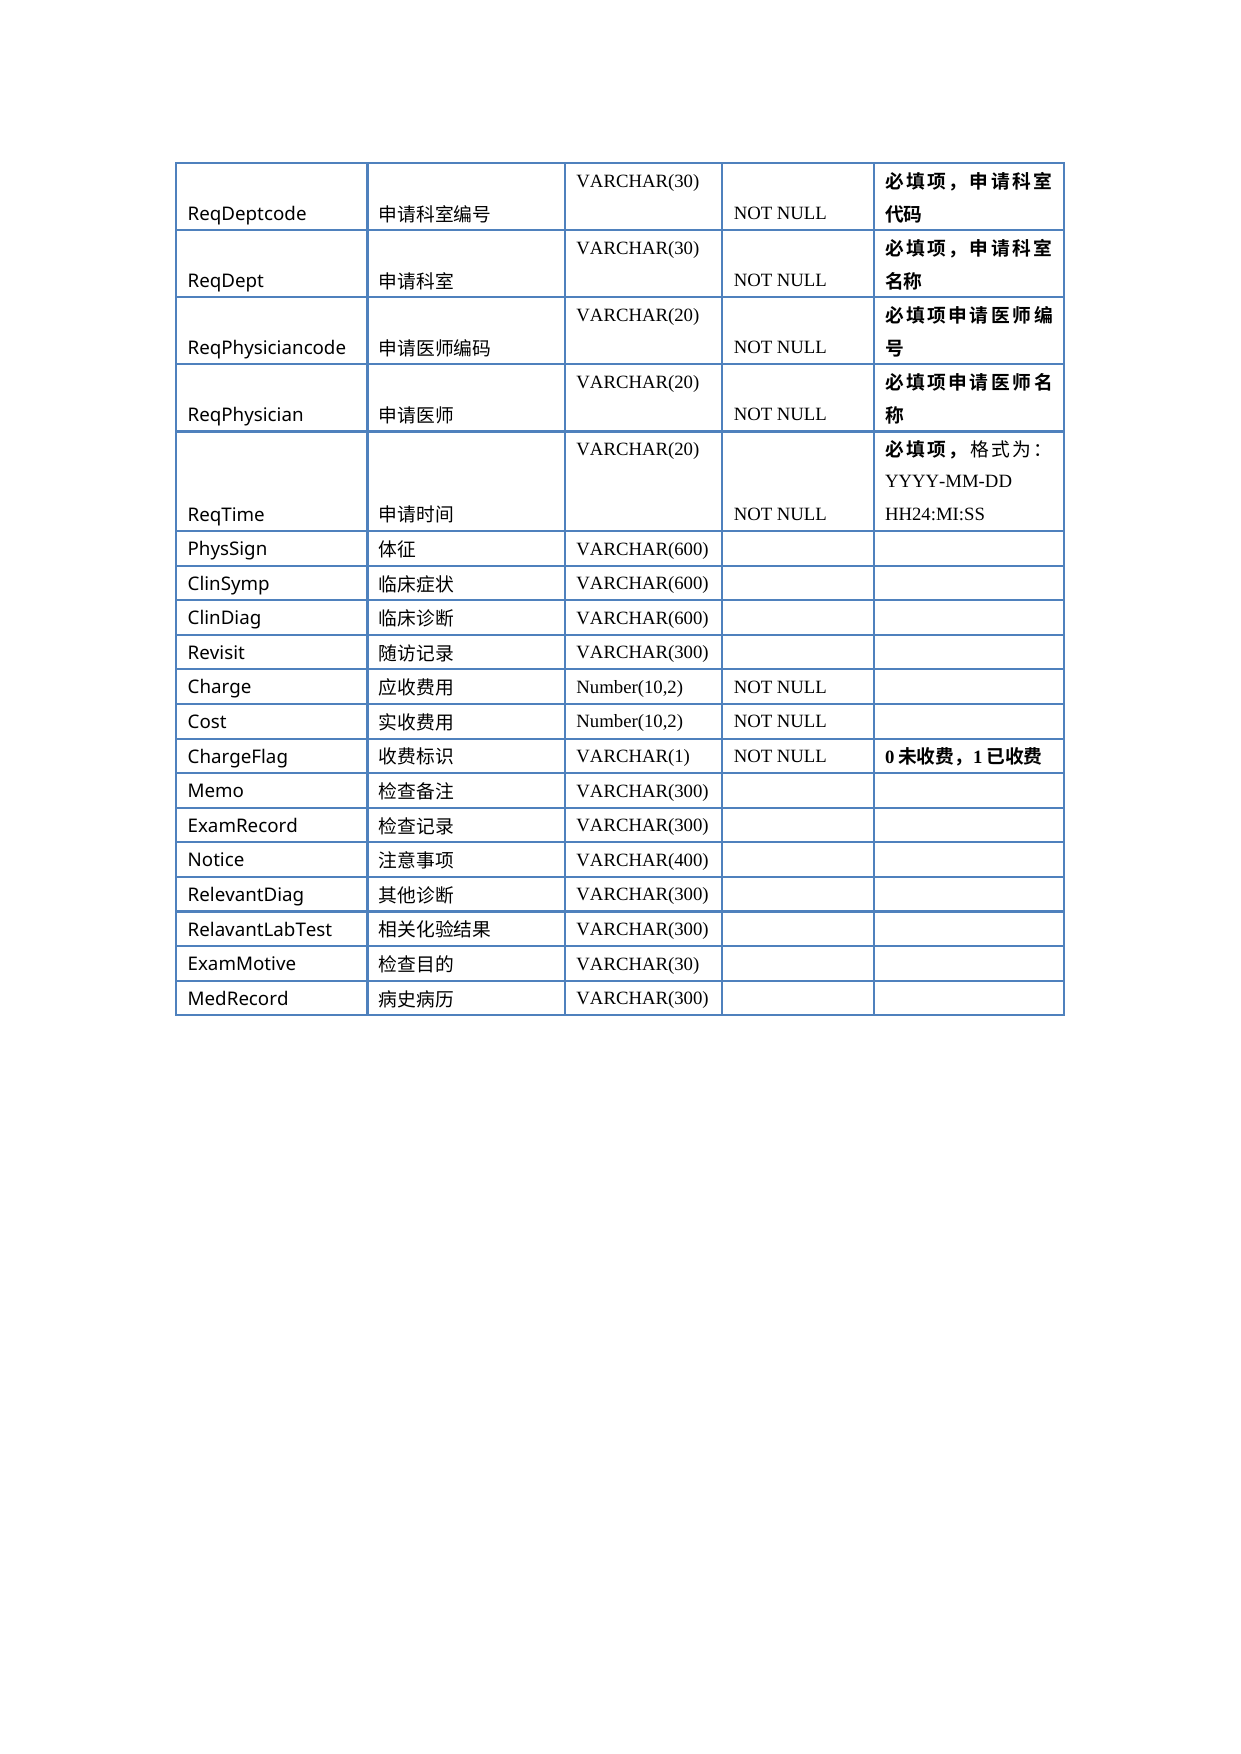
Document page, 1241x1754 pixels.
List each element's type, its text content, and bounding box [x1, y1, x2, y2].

table_cell [875, 913, 1063, 945]
table_cell ExamMotive [177, 947, 366, 979]
table_cell ReqDept [177, 231, 366, 296]
table_cell 必填项申请医师编号 [875, 298, 1063, 363]
table_cell [875, 636, 1063, 668]
table_cell VARCHAR(600) [566, 532, 721, 564]
table_cell VARCHAR(300) [566, 878, 721, 910]
table_cell 必填项，申请科室名称 [875, 231, 1063, 296]
table_cell ReqPhysiciancode [177, 298, 366, 363]
table_cell [875, 567, 1063, 599]
table_cell VARCHAR(600) [566, 567, 721, 599]
table_cell NOT NULL [723, 164, 873, 229]
table_cell VARCHAR(20) [566, 298, 721, 363]
table_cell 检查目的 [369, 947, 564, 979]
table_cell 临床诊断 [369, 601, 564, 634]
table_cell [723, 982, 873, 1014]
table_cell ReqTime [177, 433, 366, 530]
table_cell 申请时间 [369, 433, 564, 530]
table_cell 随访记录 [369, 636, 564, 668]
table_cell [875, 982, 1063, 1014]
table_cell [723, 843, 873, 876]
table_cell VARCHAR(30) [566, 947, 721, 979]
table_cell NOT NULL [723, 705, 873, 737]
table_cell [723, 913, 873, 945]
table_cell 申请科室编号 [369, 164, 564, 229]
table_cell 临床症状 [369, 567, 564, 599]
table_cell 申请医师 [369, 365, 564, 430]
table_cell VARCHAR(300) [566, 913, 721, 945]
table_cell NOT NULL [723, 670, 873, 703]
table_cell NOT NULL [723, 298, 873, 363]
table_cell Memo [177, 774, 366, 807]
table_cell NOT NULL [723, 433, 873, 530]
table_cell [723, 601, 873, 634]
table_cell 检查备注 [369, 774, 564, 807]
table_cell 0未收费，1已收费 [875, 740, 1063, 772]
table_cell 收费标识 [369, 740, 564, 772]
table_cell Cost [177, 705, 366, 737]
table_cell VARCHAR(20) [566, 433, 721, 530]
table_cell [875, 774, 1063, 807]
table_cell VARCHAR(600) [566, 601, 721, 634]
table_cell NOT NULL [723, 740, 873, 772]
table_cell RelevantDiag [177, 878, 366, 910]
table_cell [723, 878, 873, 910]
table_cell 检查记录 [369, 809, 564, 841]
table_cell 必填项申请医师名称 [875, 365, 1063, 430]
table_cell [875, 532, 1063, 564]
table_cell VARCHAR(1) [566, 740, 721, 772]
table_cell [875, 705, 1063, 737]
table_cell [875, 601, 1063, 634]
table_cell [723, 947, 873, 979]
table_cell 必填项，格式为：YYYY-MM-DD HH24:MI:SS [875, 433, 1063, 530]
table_cell [875, 878, 1063, 910]
table_cell [875, 809, 1063, 841]
table_cell [875, 670, 1063, 703]
table_cell PhysSign [177, 532, 366, 564]
table_cell ExamRecord [177, 809, 366, 841]
table_cell [723, 636, 873, 668]
table_cell VARCHAR(30) [566, 164, 721, 229]
table_cell VARCHAR(30) [566, 231, 721, 296]
table_cell 申请医师编码 [369, 298, 564, 363]
table_cell 相关化验结果 [369, 913, 564, 945]
table_cell Number(10,2) [566, 705, 721, 737]
table_cell Notice [177, 843, 366, 876]
table_cell 实收费用 [369, 705, 564, 737]
table_cell [723, 809, 873, 841]
table_cell VARCHAR(400) [566, 843, 721, 876]
table_cell VARCHAR(300) [566, 982, 721, 1014]
table_cell 申请科室 [369, 231, 564, 296]
table_cell NOT NULL [723, 365, 873, 430]
table_cell [875, 843, 1063, 876]
table_cell Charge [177, 670, 366, 703]
table_cell VARCHAR(20) [566, 365, 721, 430]
table_cell NOT NULL [723, 231, 873, 296]
table_cell Number(10,2) [566, 670, 721, 703]
table_cell ClinSymp [177, 567, 366, 599]
table_cell 必填项，申请科室代码 [875, 164, 1063, 229]
table_cell VARCHAR(300) [566, 774, 721, 807]
table_cell RelavantLabTest [177, 913, 366, 945]
table_cell [723, 532, 873, 564]
table_cell 应收费用 [369, 670, 564, 703]
table_cell [875, 947, 1063, 979]
table_cell 体征 [369, 532, 564, 564]
table_cell ReqPhysician [177, 365, 366, 430]
table_cell [723, 567, 873, 599]
table_cell VARCHAR(300) [566, 809, 721, 841]
table_cell ClinDiag [177, 601, 366, 634]
table_cell MedRecord [177, 982, 366, 1014]
table_cell 注意事项 [369, 843, 564, 876]
table_cell 其他诊断 [369, 878, 564, 910]
table_cell ChargeFlag [177, 740, 366, 772]
table_cell Revisit [177, 636, 366, 668]
table_cell ReqDeptcode [177, 164, 366, 229]
table_cell [723, 774, 873, 807]
table_cell VARCHAR(300) [566, 636, 721, 668]
table_cell 病史病历 [369, 982, 564, 1014]
